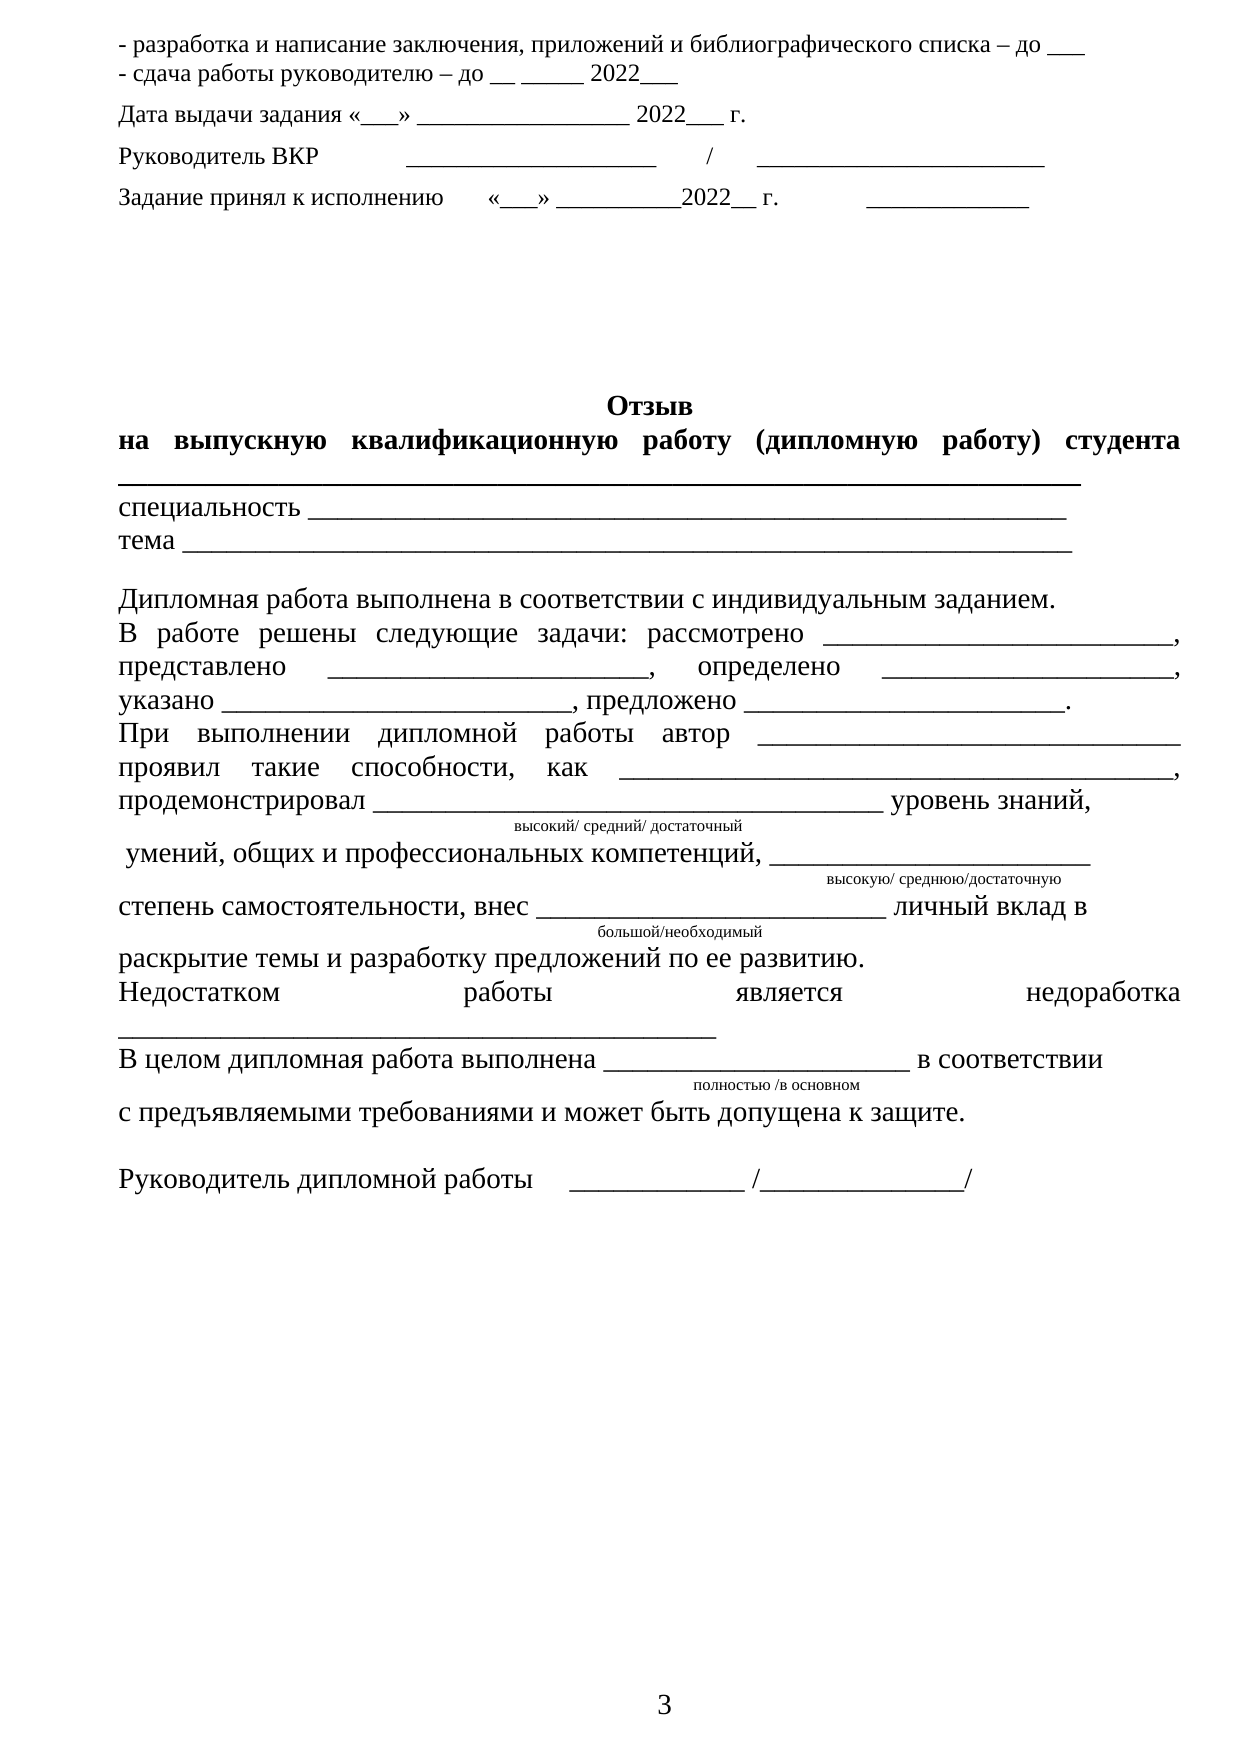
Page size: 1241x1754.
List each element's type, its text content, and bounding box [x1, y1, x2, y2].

text высокий/ средний/ достаточный [118, 816, 1181, 835]
text Руководитель ВКР ____________________ / _______________________ [118, 141, 1181, 169]
text В работе решены следующие задачи: рассмотрено ________________________, представлено ______________________, определено ____________________, указано ________________________, предложено ______________________. [118, 615, 1181, 715]
text раскрытие темы и разработку предложений по ее развитию. [118, 941, 1181, 974]
text Отзыв [118, 388, 1181, 422]
text Руководитель дипломной работы ____________ /______________/ [118, 1161, 1181, 1194]
text на выпускную квалификационную работу (дипломную работу) студента __________________________________________________________________ [118, 422, 1181, 489]
text полностью /в основном [118, 1075, 1181, 1094]
text - сдача работы руководителю – до __ _____ 2022___ [118, 58, 1181, 87]
text с предъявляемыми требованиями и может быть допущена к защите. [118, 1094, 1181, 1127]
text высокую/ среднюю/достаточную [118, 869, 1181, 888]
text - разработка и написание заключения, приложений и библиографического списка – до ___ [118, 29, 1181, 58]
text большой/необходимый [118, 921, 1181, 941]
text При выполнении дипломной работы автор _____________________________ проявил такие способности, как ______________________________________, продемонстрировал ___________________________________ уровень знаний, [118, 715, 1181, 816]
text Задание принял к исполнению «___» __________2022__ г. _____________ [118, 182, 1181, 211]
text Недостатком работы является недоработка _________________________________________ [118, 974, 1181, 1041]
text Дипломная работа выполнена в соответствии с индивидуальным заданием. [118, 581, 1181, 615]
text тема _____________________________________________________________ [118, 522, 1181, 556]
text умений, общих и профессиональных компетенций, ______________________ [118, 835, 1181, 869]
text В целом дипломная работа выполнена _____________________ в соответствии [118, 1041, 1181, 1075]
text степень самостоятельности, внес ________________________ личный вклад в [118, 888, 1181, 921]
text специальность ____________________________________________________ [118, 489, 1181, 522]
text Дата выдачи задания «___» _________________ 2022___ г. [118, 99, 1181, 128]
